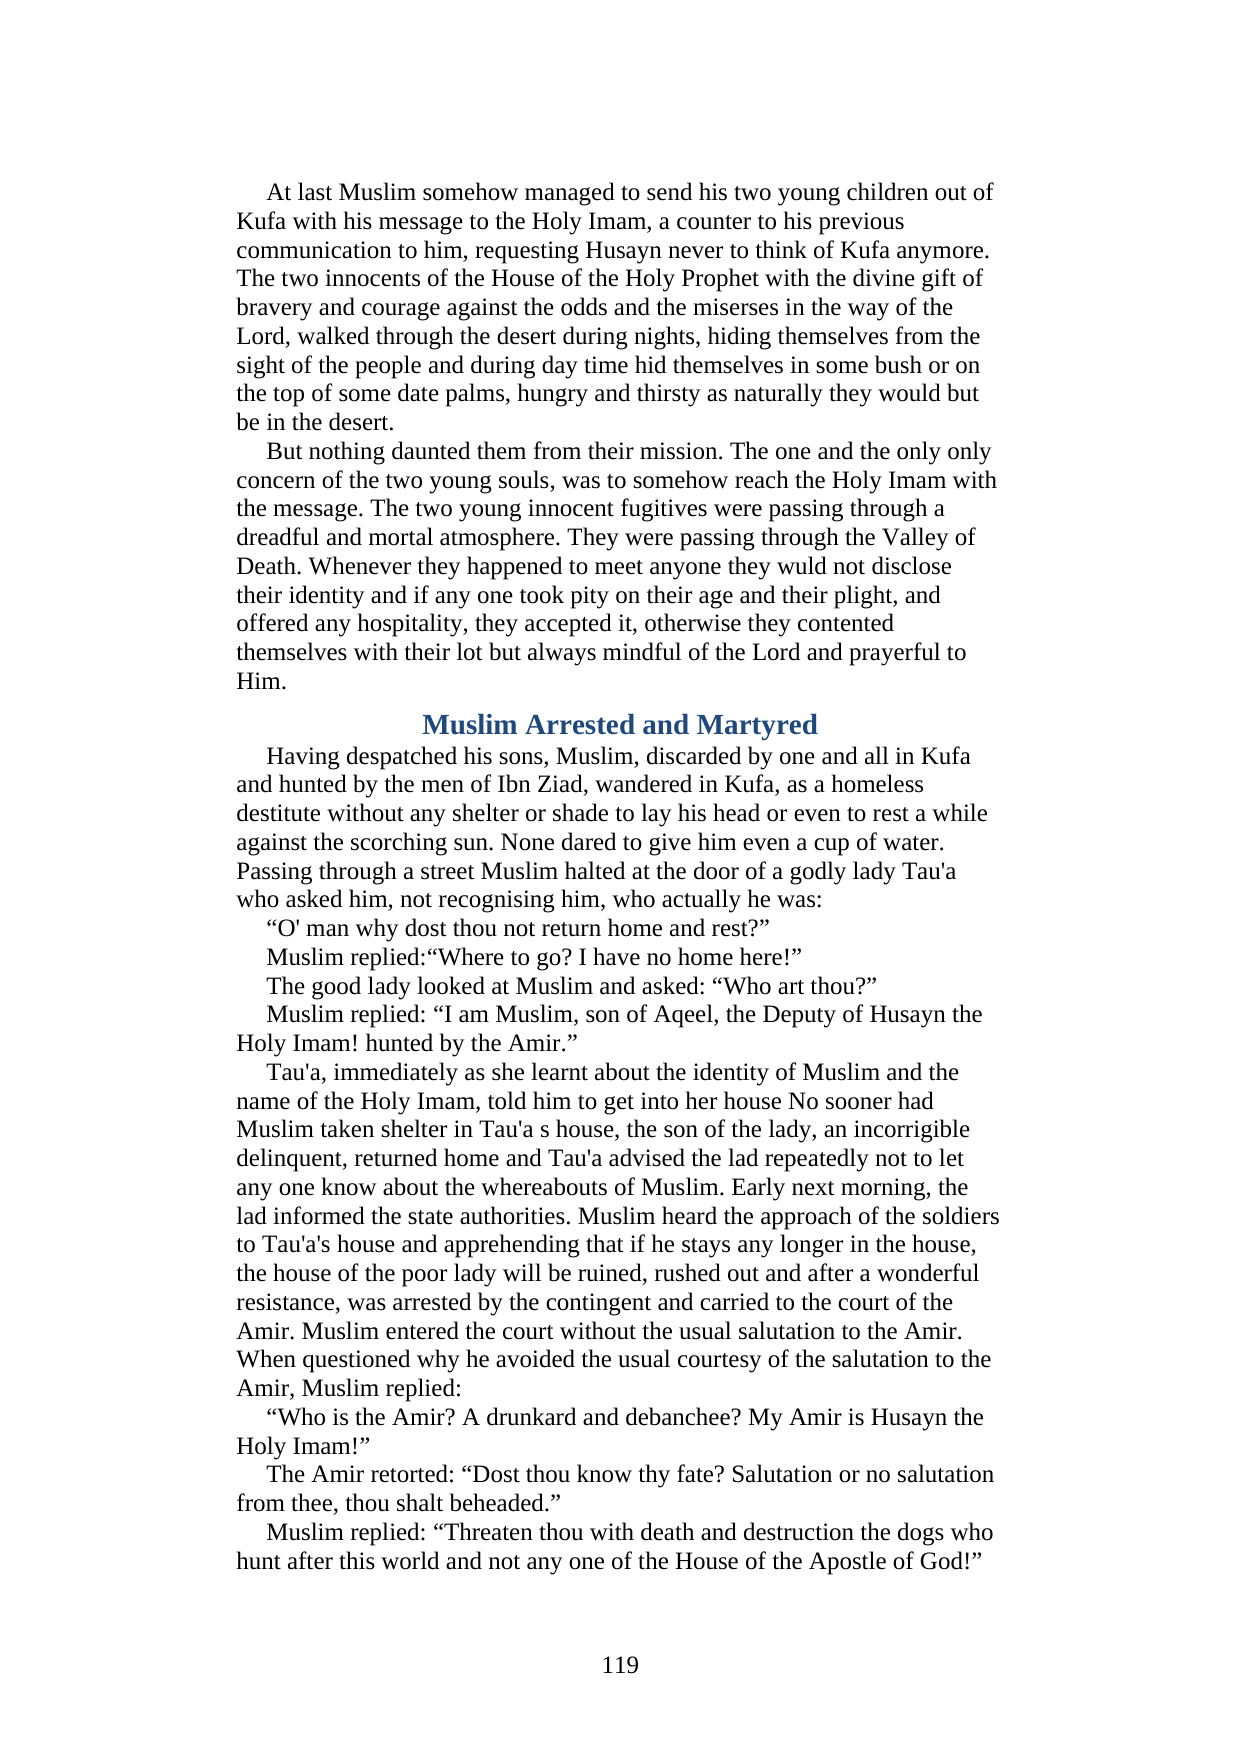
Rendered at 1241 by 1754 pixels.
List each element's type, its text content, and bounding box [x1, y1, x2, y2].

text The good lady looked at Muslim and asked: “Who art thou?” [236, 971, 1004, 999]
text But nothing daunted them from their mission. The one and the only only concern of the two young souls, was to somehow reach the Holy Imam with the message. The two young innocent fugitives were passing through a dreadful and mortal atmosphere. They were passing through the Valley of Death. Whenever they happened to meet anyone they wuld not disclose their identity and if any one took pity on their age and their plight, and offered any hospitality, they accepted it, otherwise they contented themselves with their lot but always mindful of the Lord and prayerful to Him. [236, 436, 1004, 695]
text The Amir retorted: “Dost thou know thy fate? Salutation or no salutation from thee, thou shalt beheaded.” [236, 1459, 1004, 1517]
text Having despatched his sons, Muslim, discarded by one and all in Kufa and hunted by the men of Ibn Ziad, wandered in Kufa, as a homeless destitute without any shelter or shade to lay his head or even to rest a while against the scorching sun. None dared to give him even a cup of water. Passing through a street Muslim halted at the door of a godly lady Tau'a who asked him, not recognising him, who actually he was: [236, 741, 1004, 913]
subtitle Muslim Arrested and Martyred [236, 707, 1004, 741]
text At last Muslim somehow managed to send his two young children out of Kufa with his message to the Holy Imam, a counter to his previous communication to him, requesting Husayn never to think of Kufa anymore. The two innocents of the House of the Holy Prophet with the divine gift of bravery and courage against the odds and the miserses in the way of the Lord, walked through the desert during nights, hiding themselves from the sight of the people and during day time hid themselves in some bush or on the top of some date palms, hungry and thirsty as naturally they would but be in the desert. [236, 177, 1004, 436]
text “O' man why dost thou not return home and rest?” [236, 913, 1004, 942]
text Muslim replied:“Where to go? I have no home here!” [236, 942, 1004, 971]
text “Who is the Amir? A drunkard and debanchee? My Amir is Husayn the Holy Imam!” [236, 1402, 1004, 1459]
text Muslim replied: “Threaten thou with death and destruction the dogs who hunt after this world and not any one of the House of the Apostle of God!” [236, 1517, 1004, 1574]
text Muslim replied: “I am Muslim, son of Aqeel, the Deputy of Husayn the Holy Imam! hunted by the Amir.” [236, 999, 1004, 1057]
text Tau'a, immediately as she learnt about the identity of Muslim and the name of the Holy Imam, told him to get into her house No sooner had Muslim taken shelter in Tau'a s house, the son of the lady, an incorrigible delinquent, returned home and Tau'a advised the lad repeatedly not to let any one know about the whereabouts of Muslim. Early next morning, the lad informed the state authorities. Muslim heard the approach of the soldiers to Tau'a's house and apprehending that if he stays any longer in the house, the house of the poor lady will be ruined, rushed out and after a wonderful resistance, was arrested by the contingent and carried to the court of the Amir. Muslim entered the court without the usual salutation to the Amir. When questioned why he avoided the usual courtesy of the salutation to the Amir, Muslim replied: [236, 1057, 1004, 1402]
